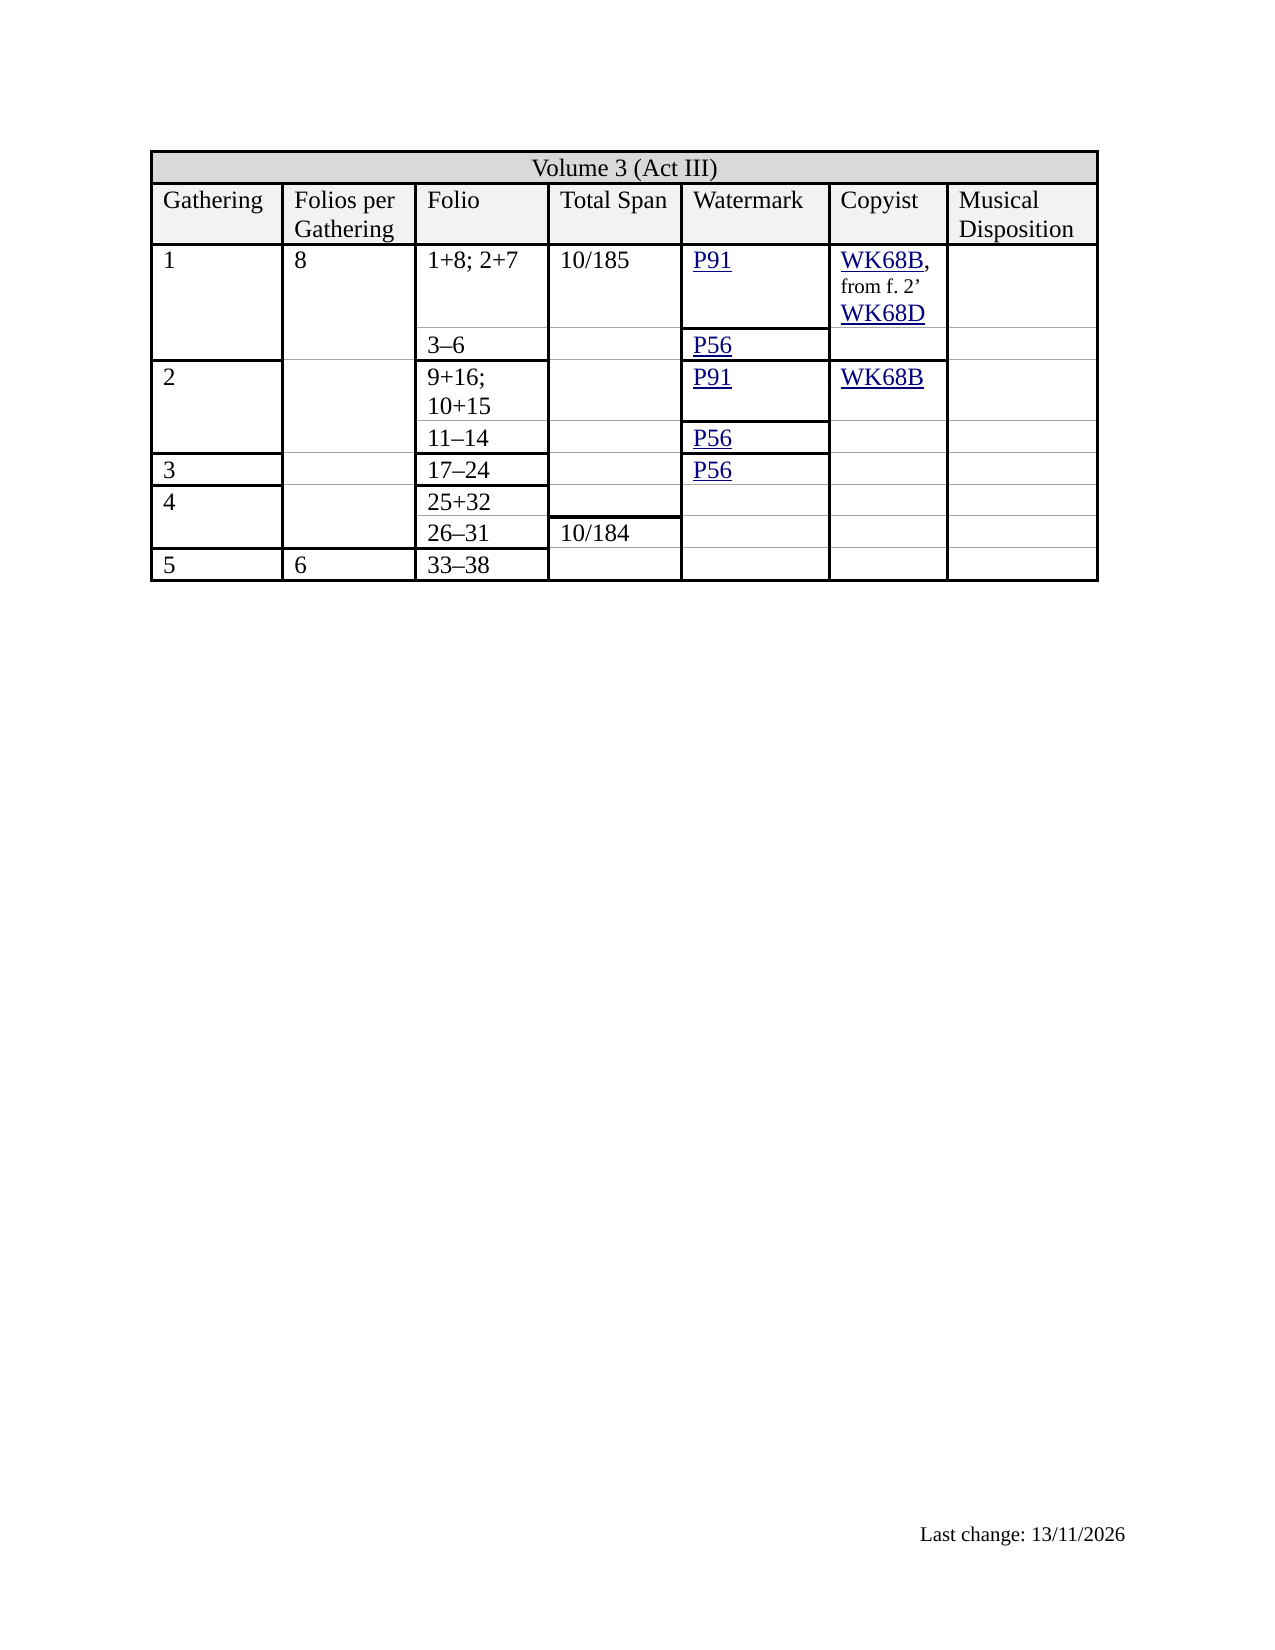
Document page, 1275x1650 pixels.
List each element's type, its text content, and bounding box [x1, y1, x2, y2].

table_cell [831, 548, 946, 579]
table_cell [949, 548, 1096, 579]
table_cell WK68B, from f. 2’ WK68D [831, 246, 946, 327]
table_cell 10/184 [550, 519, 680, 547]
table_cell Copyist [831, 185, 946, 242]
table_cell Folio [417, 185, 547, 242]
table_header Volume 3 (Act III) [153, 153, 1096, 182]
table_cell [949, 485, 1096, 515]
table_cell 11–14 [417, 421, 547, 452]
table_cell 6 [284, 550, 414, 579]
table_cell Watermark [683, 185, 828, 242]
table_cell 1+8; 2+7 [417, 246, 547, 327]
table_cell [550, 485, 680, 515]
table_cell [949, 516, 1096, 547]
table_cell P56 [683, 423, 828, 452]
table_cell 25+32 [417, 487, 547, 515]
table_cell [683, 516, 828, 547]
table_cell [550, 421, 680, 452]
table_cell Gathering [153, 185, 281, 242]
table_cell [949, 246, 1096, 327]
table_cell [949, 453, 1096, 483]
table_cell 3 [153, 455, 281, 483]
table_cell 1 [153, 246, 281, 359]
table_cell 2 [153, 362, 281, 452]
table_cell 26–31 [417, 516, 547, 547]
table_cell Musical Disposition [949, 185, 1096, 242]
table_cell [831, 516, 946, 547]
table_cell [683, 548, 828, 579]
table_cell 5 [153, 550, 281, 579]
table_cell [949, 328, 1096, 359]
table_cell 4 [153, 487, 281, 547]
table_cell 9+16; 10+15 [417, 362, 547, 420]
table_cell Folios per Gathering [284, 185, 414, 242]
table_cell 33–38 [417, 550, 547, 579]
table_cell P56 [683, 455, 828, 483]
table_cell [284, 360, 414, 452]
table_cell P56 [683, 330, 828, 359]
table_cell [284, 453, 414, 483]
table_cell 3–6 [417, 328, 547, 359]
table_cell [831, 328, 946, 359]
table_cell P91 [683, 362, 828, 420]
table_cell WK68B [831, 362, 946, 420]
table_cell [949, 360, 1096, 420]
table_cell [831, 485, 946, 515]
table_cell [683, 485, 828, 515]
table_cell [831, 453, 946, 483]
table_cell [949, 421, 1096, 452]
table_cell [550, 328, 680, 359]
table_cell [550, 453, 680, 483]
table_cell P91 [683, 246, 828, 327]
table_cell [550, 548, 680, 579]
table_cell [831, 421, 946, 452]
table_cell 10/185 [550, 246, 680, 327]
table_cell 8 [284, 246, 414, 359]
table_cell 17–24 [417, 455, 547, 483]
table_cell [550, 360, 680, 420]
table_cell Total Span [550, 185, 680, 242]
table_cell [284, 485, 414, 547]
